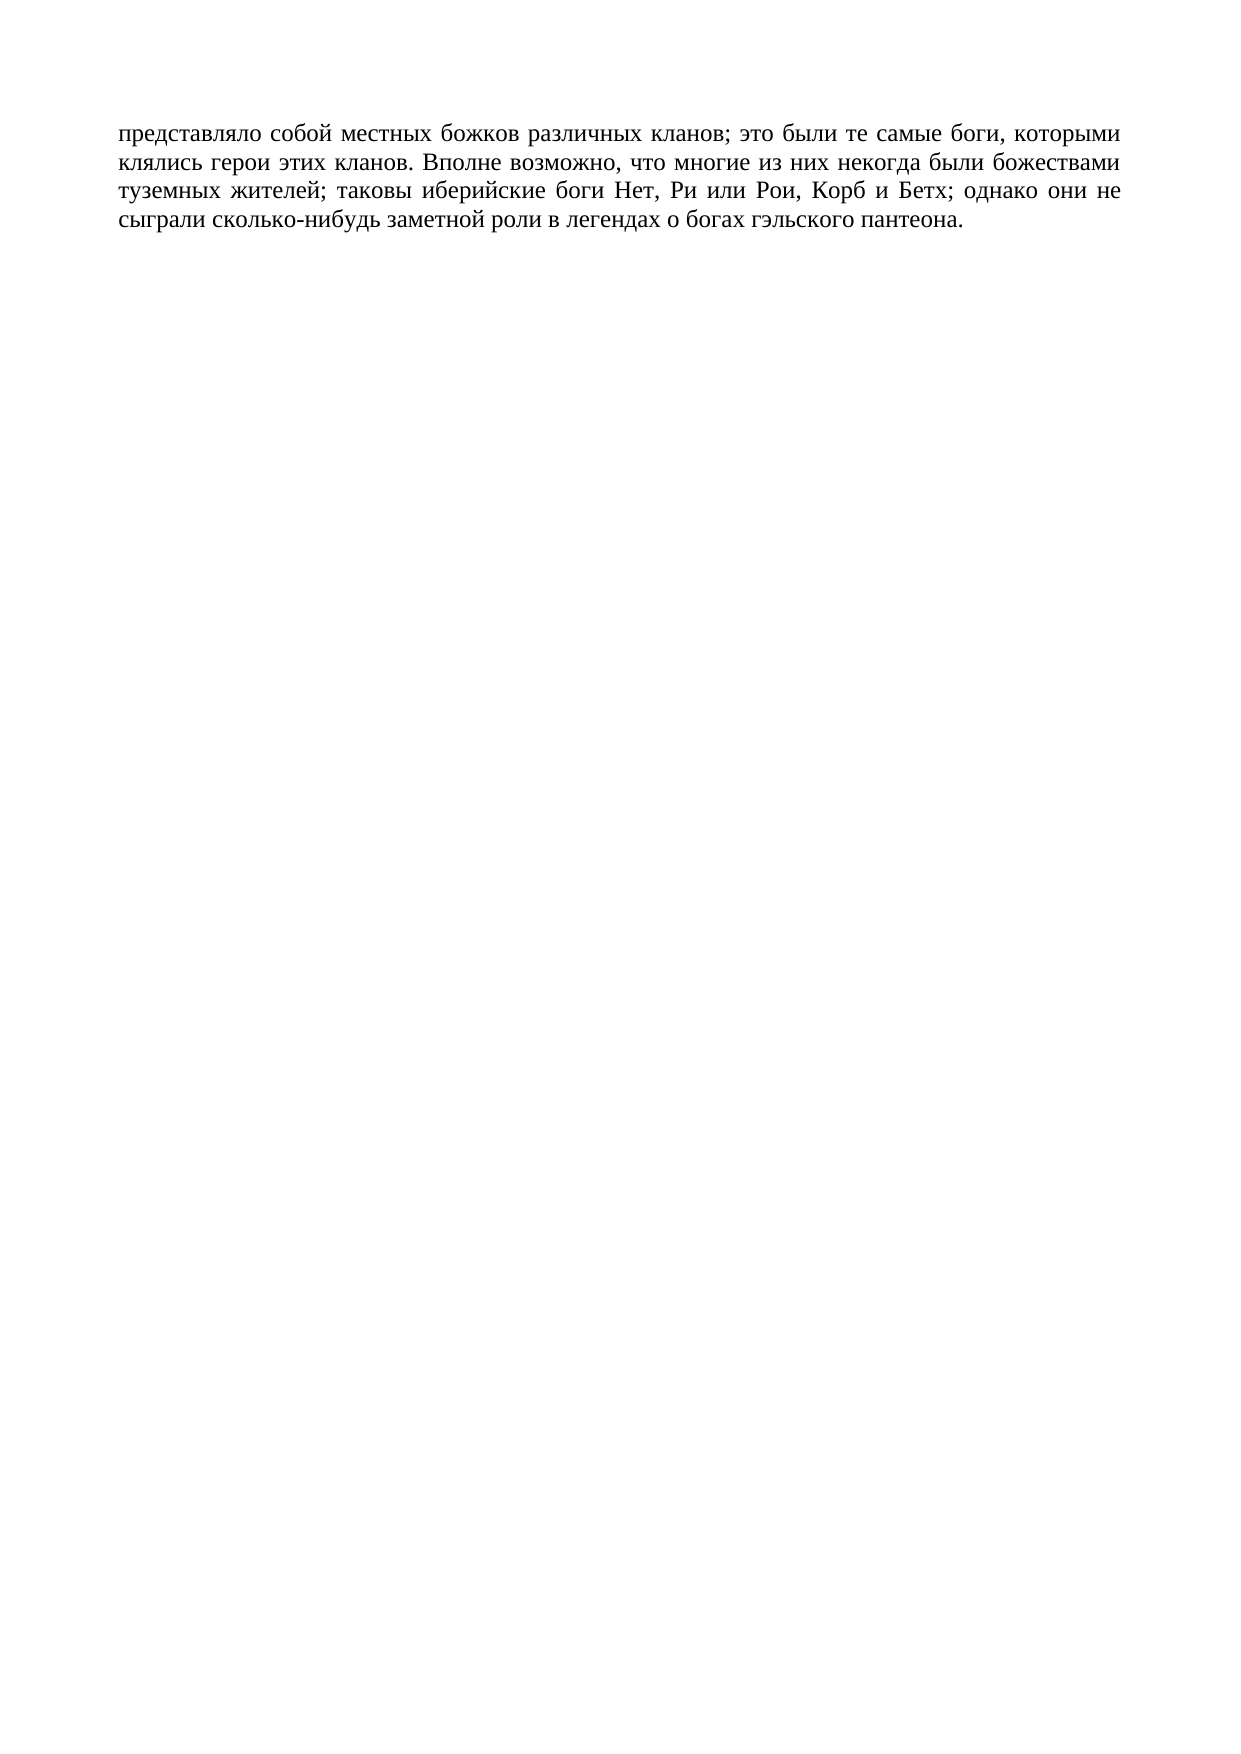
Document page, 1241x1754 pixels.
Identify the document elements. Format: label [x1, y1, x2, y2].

text [118, 118, 1122, 233]
